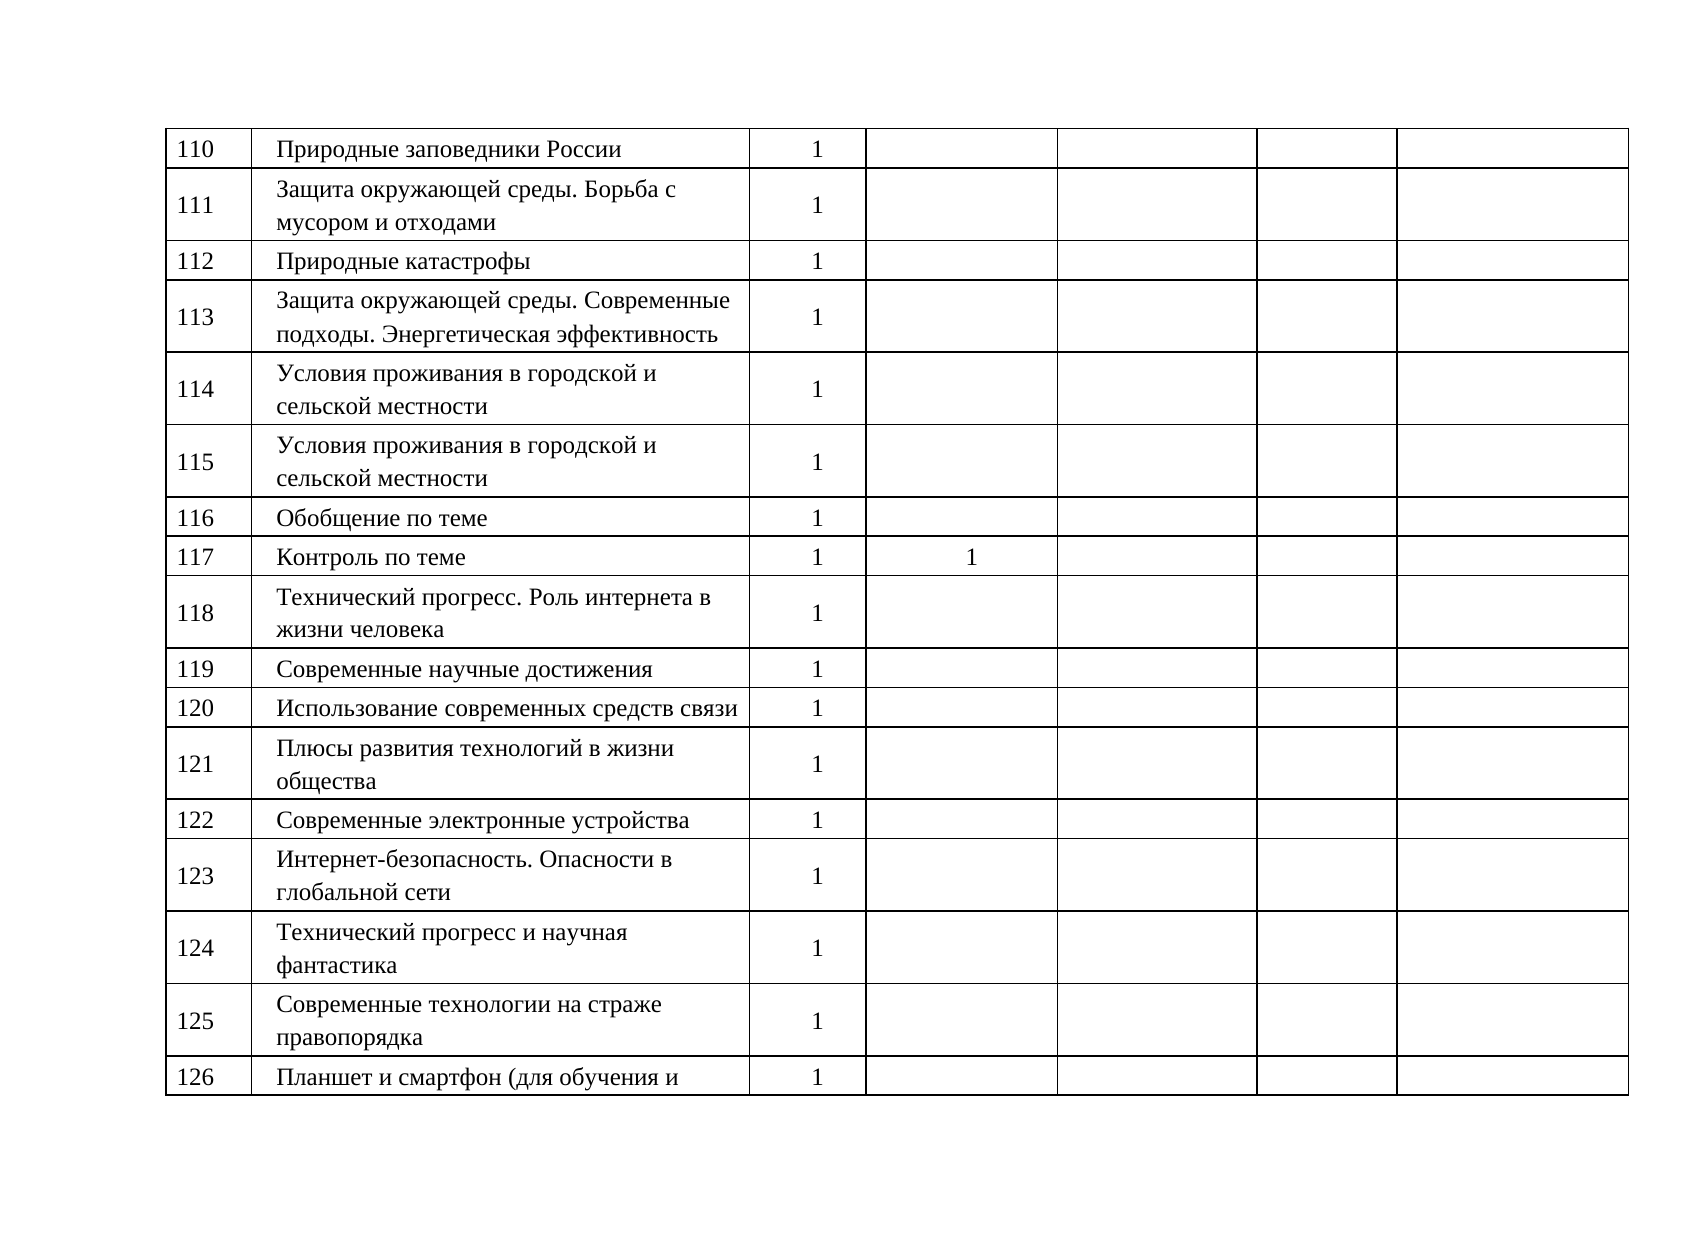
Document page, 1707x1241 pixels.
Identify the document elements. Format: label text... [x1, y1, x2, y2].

table_cell 118 [167, 576, 251, 647]
table_cell 1 [750, 537, 865, 575]
table_cell [1258, 728, 1396, 798]
table_cell 112 [167, 241, 251, 279]
table_cell [1058, 839, 1256, 910]
table_cell 125 [167, 984, 251, 1055]
table_cell [1398, 576, 1628, 647]
table_cell [867, 353, 1057, 424]
table_cell [867, 169, 1057, 239]
table_cell 1 [750, 839, 865, 910]
table_cell [1398, 353, 1628, 424]
table_cell [1058, 1057, 1256, 1094]
table_cell [1258, 353, 1396, 424]
table_cell [867, 912, 1057, 982]
table_cell [1398, 688, 1628, 726]
table_cell [867, 728, 1057, 798]
table_cell 1 [750, 129, 865, 167]
table_cell 110 [167, 129, 251, 167]
table_cell [1398, 1057, 1628, 1094]
table_cell 111 [167, 169, 251, 239]
table_cell [867, 649, 1057, 687]
table_cell [1058, 800, 1256, 838]
table_cell 119 [167, 649, 251, 687]
table_cell Использование современных средств связи [252, 688, 749, 726]
table_cell [867, 800, 1057, 838]
table_cell [1058, 129, 1256, 167]
table_cell [1058, 498, 1256, 535]
table_cell 1 [750, 912, 865, 982]
table_cell [1258, 425, 1396, 496]
table_cell [867, 129, 1057, 167]
table_cell 1 [750, 1057, 865, 1094]
table_cell Современные технологии на страже правопорядка [252, 984, 749, 1055]
table_cell [1058, 649, 1256, 687]
table_cell [1058, 425, 1256, 496]
table_cell [1258, 281, 1396, 351]
table_cell Плюсы развития технологий в жизни общества [252, 728, 749, 798]
table_cell [1258, 1057, 1396, 1094]
table_cell 122 [167, 800, 251, 838]
table_cell [1258, 498, 1396, 535]
table_cell 1 [867, 537, 1057, 575]
table_cell [1398, 800, 1628, 838]
table_cell 1 [750, 984, 865, 1055]
table_cell [1398, 169, 1628, 239]
table_cell [867, 241, 1057, 279]
table_cell [867, 498, 1057, 535]
table_cell [1258, 241, 1396, 279]
table_cell [1398, 241, 1628, 279]
table_cell Технический прогресс и научная фантастика [252, 912, 749, 982]
table_cell [867, 839, 1057, 910]
table_cell Защита окружающей среды. Современные подходы. Энергетическая эффективность [252, 281, 749, 351]
table_cell [1058, 241, 1256, 279]
table_cell [1258, 912, 1396, 982]
table_cell 121 [167, 728, 251, 798]
table_cell [867, 281, 1057, 351]
table_cell [1398, 728, 1628, 798]
table_cell 1 [750, 688, 865, 726]
table_cell [1058, 912, 1256, 982]
table_cell [1058, 281, 1256, 351]
table_cell [1258, 537, 1396, 575]
table_cell [1258, 169, 1396, 239]
table_cell 116 [167, 498, 251, 535]
table_cell Контроль по теме [252, 537, 749, 575]
table_cell [1398, 129, 1628, 167]
table_cell Условия проживания в городской и сельской местности [252, 425, 749, 496]
table_cell [1258, 800, 1396, 838]
table_cell [1398, 425, 1628, 496]
table_cell 1 [750, 728, 865, 798]
table_cell [867, 576, 1057, 647]
table_cell Условия проживания в городской и сельской местности [252, 353, 749, 424]
table_cell Защита окружающей среды. Борьба с мусором и отходами [252, 169, 749, 239]
table_cell 123 [167, 839, 251, 910]
table_cell [867, 425, 1057, 496]
table_cell 1 [750, 281, 865, 351]
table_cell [252, 1057, 749, 1094]
table_cell 126 [167, 1057, 251, 1094]
table_cell Природные катастрофы [252, 241, 749, 279]
table_cell [1398, 984, 1628, 1055]
table_cell 113 [167, 281, 251, 351]
table_cell [1398, 912, 1628, 982]
table_cell Современные научные достижения [252, 649, 749, 687]
table_cell [1258, 984, 1396, 1055]
table_cell [1398, 839, 1628, 910]
table_cell Интернет-безопасность. Опасности в глобальной сети [252, 839, 749, 910]
table_cell [1258, 576, 1396, 647]
table_cell [1258, 129, 1396, 167]
table_cell [867, 688, 1057, 726]
table_cell 1 [750, 649, 865, 687]
table_cell 115 [167, 425, 251, 496]
table_cell [1058, 984, 1256, 1055]
table_cell Современные электронные устройства [252, 800, 749, 838]
table_cell [1258, 688, 1396, 726]
table_cell [1398, 537, 1628, 575]
table_cell 1 [750, 169, 865, 239]
table_cell 1 [750, 498, 865, 535]
table_cell Технический прогресс. Роль интернета в жизни человека [252, 576, 749, 647]
table_cell [867, 984, 1057, 1055]
table_cell 1 [750, 425, 865, 496]
table_cell 124 [167, 912, 251, 982]
table_cell 114 [167, 353, 251, 424]
table_cell [867, 1057, 1057, 1094]
table_cell [1398, 649, 1628, 687]
table_cell [1058, 169, 1256, 239]
table_cell [1398, 281, 1628, 351]
table_cell [1058, 688, 1256, 726]
table_cell [1058, 576, 1256, 647]
table_cell 117 [167, 537, 251, 575]
table_cell Природные заповедники России [252, 129, 749, 167]
table_cell [1258, 839, 1396, 910]
table_cell [1258, 649, 1396, 687]
table_cell [1058, 353, 1256, 424]
table_cell [1398, 498, 1628, 535]
table_cell 1 [750, 241, 865, 279]
table_cell Обобщение по теме [252, 498, 749, 535]
table_cell 1 [750, 353, 865, 424]
table_cell 120 [167, 688, 251, 726]
table_cell 1 [750, 800, 865, 838]
table_cell [1058, 537, 1256, 575]
table_cell 1 [750, 576, 865, 647]
table_cell [1058, 728, 1256, 798]
